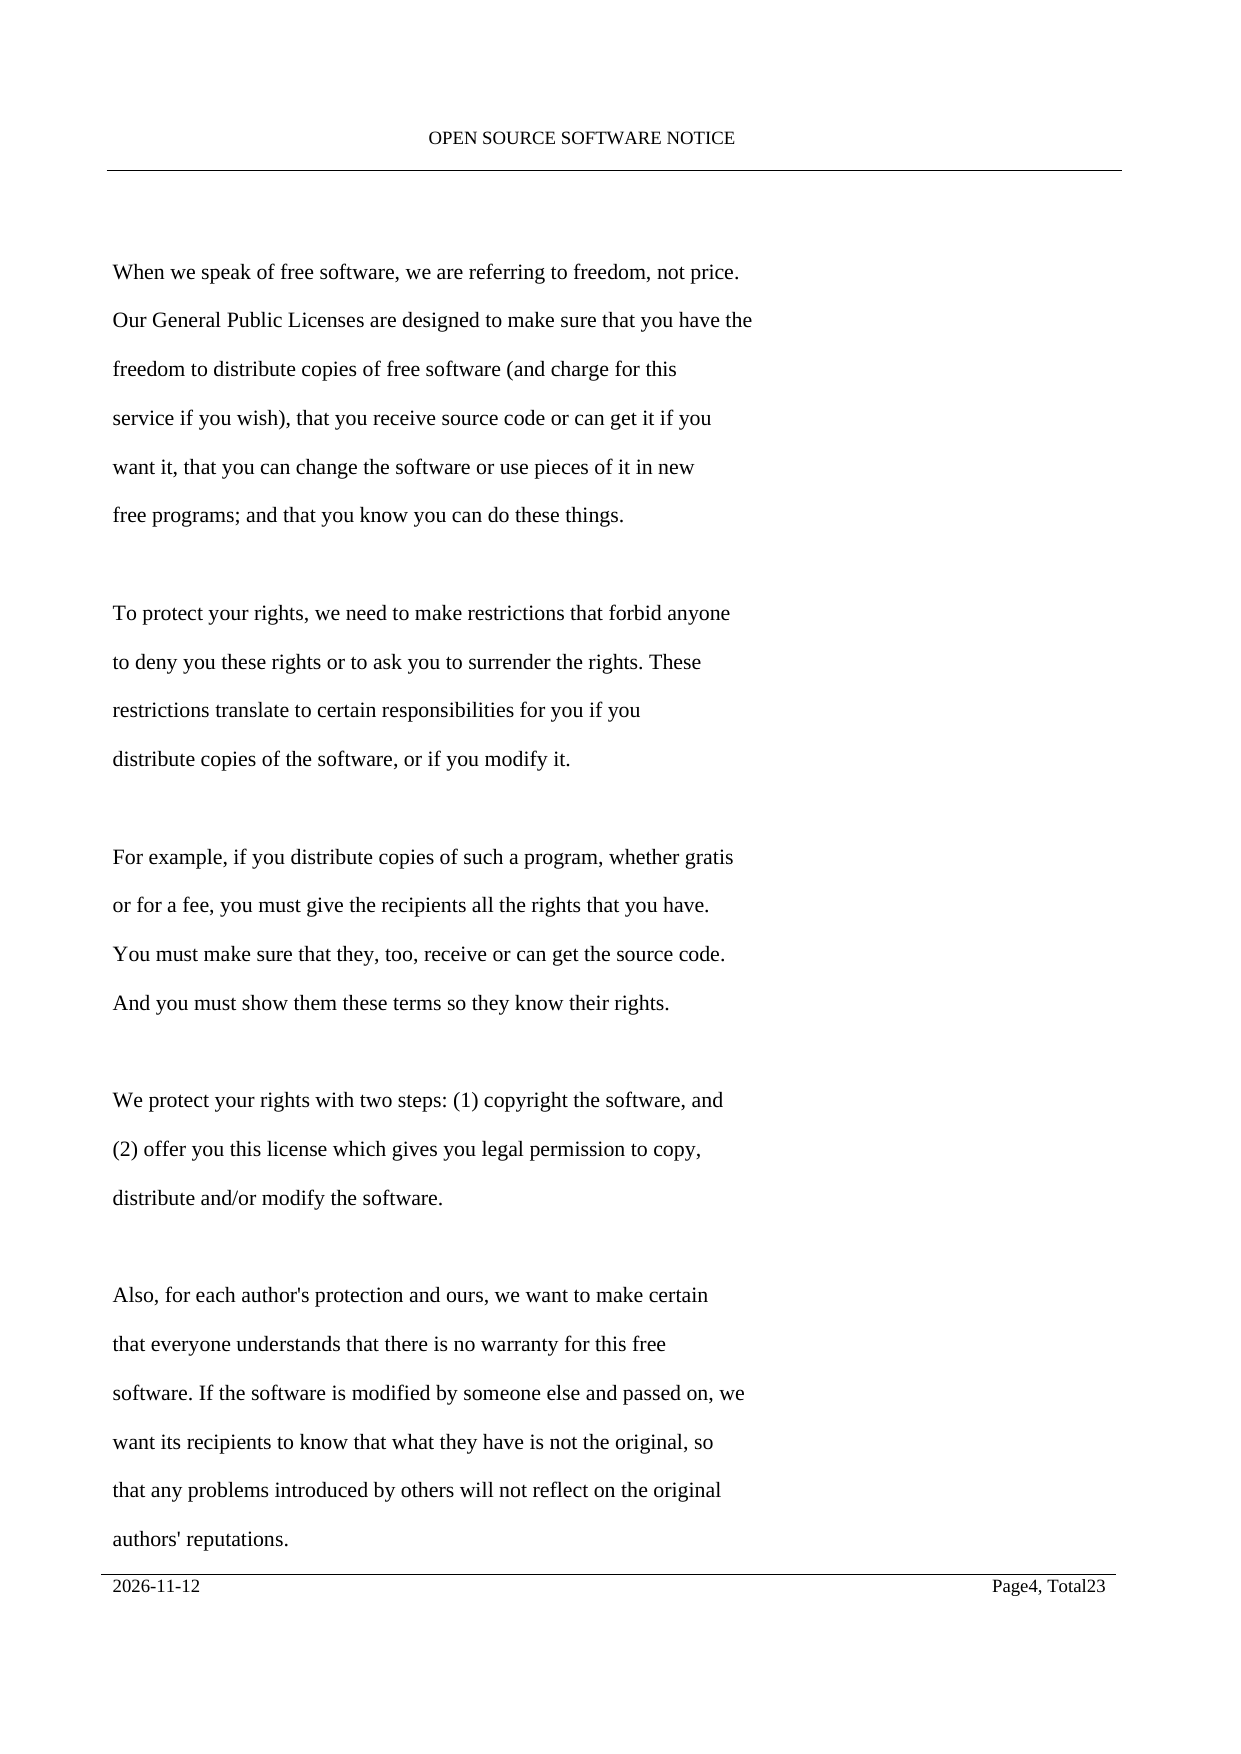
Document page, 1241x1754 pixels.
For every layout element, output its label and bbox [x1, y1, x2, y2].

text [112, 206, 1128, 1555]
